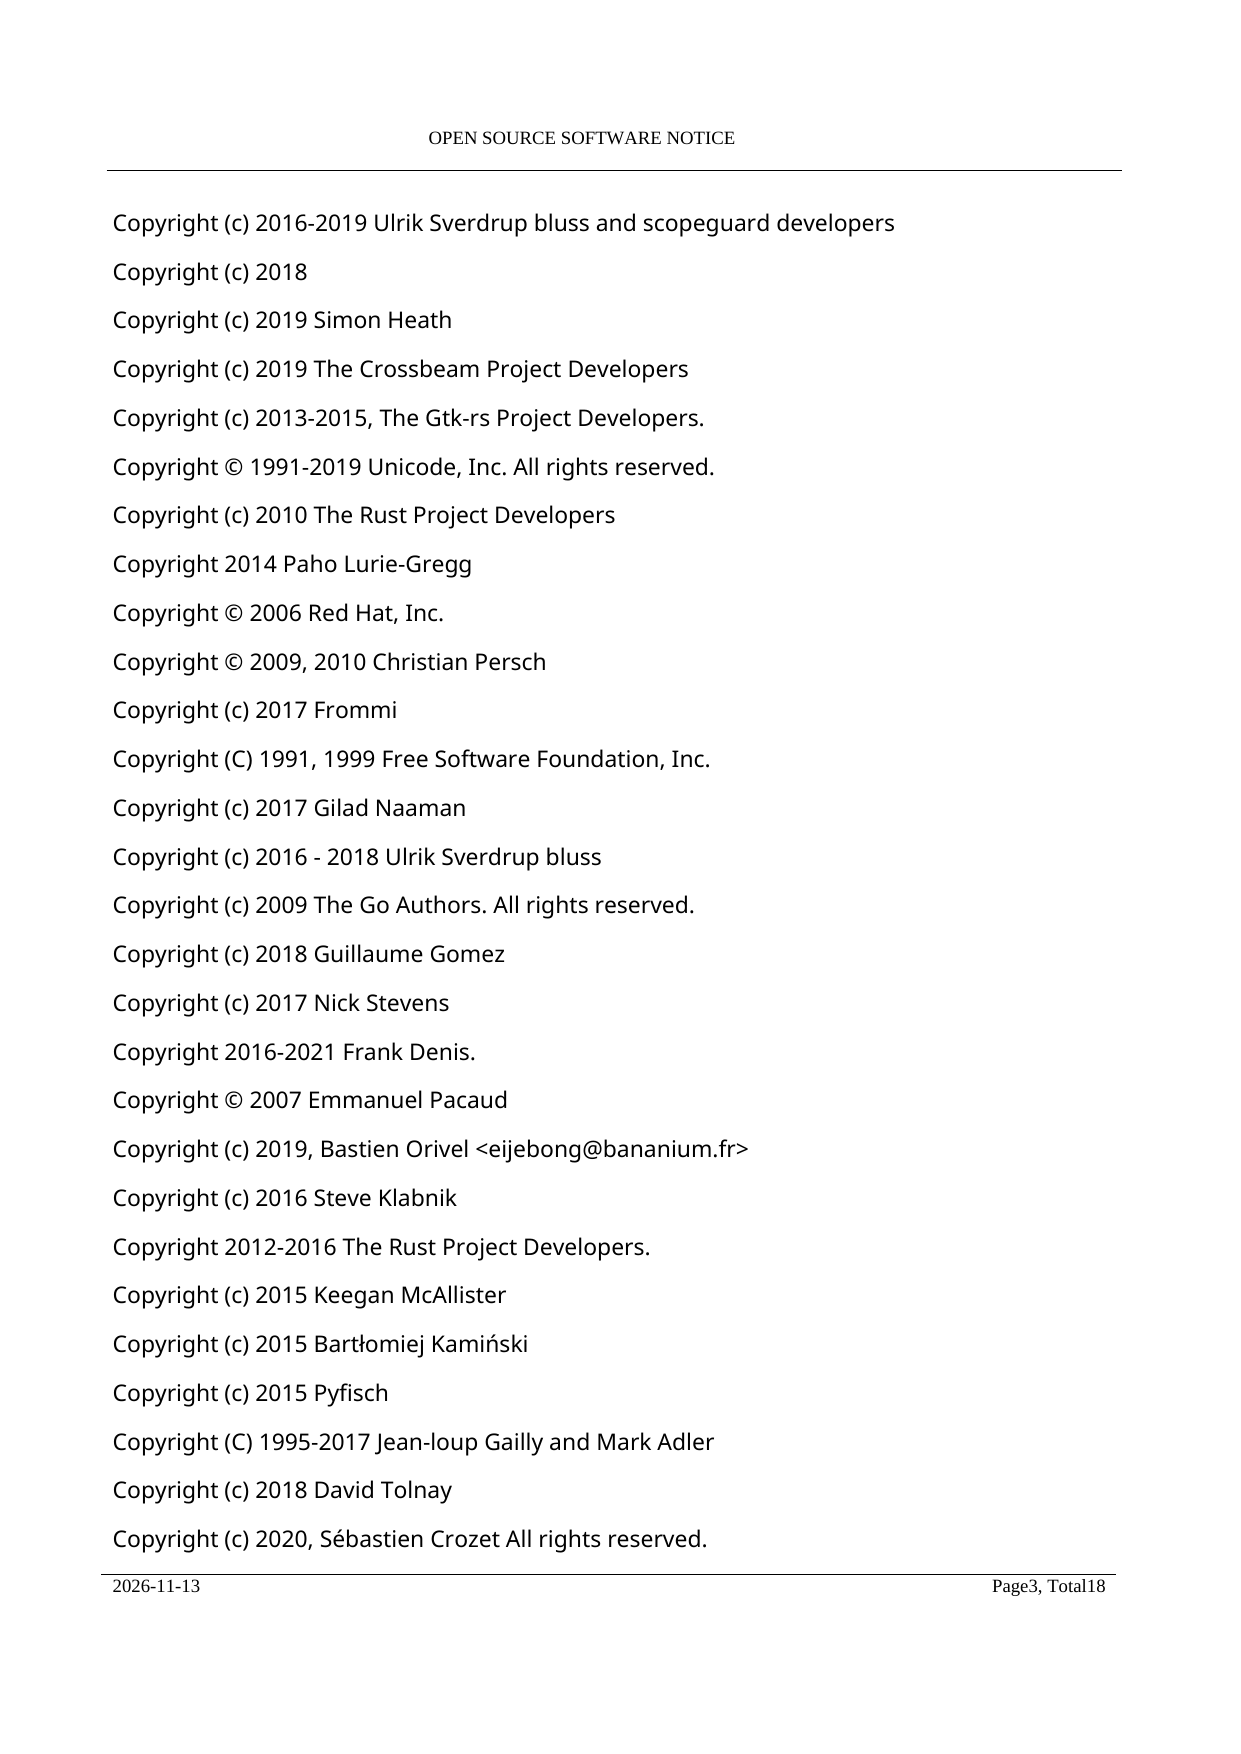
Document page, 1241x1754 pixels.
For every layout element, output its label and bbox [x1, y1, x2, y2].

text [112, 206, 1128, 1555]
